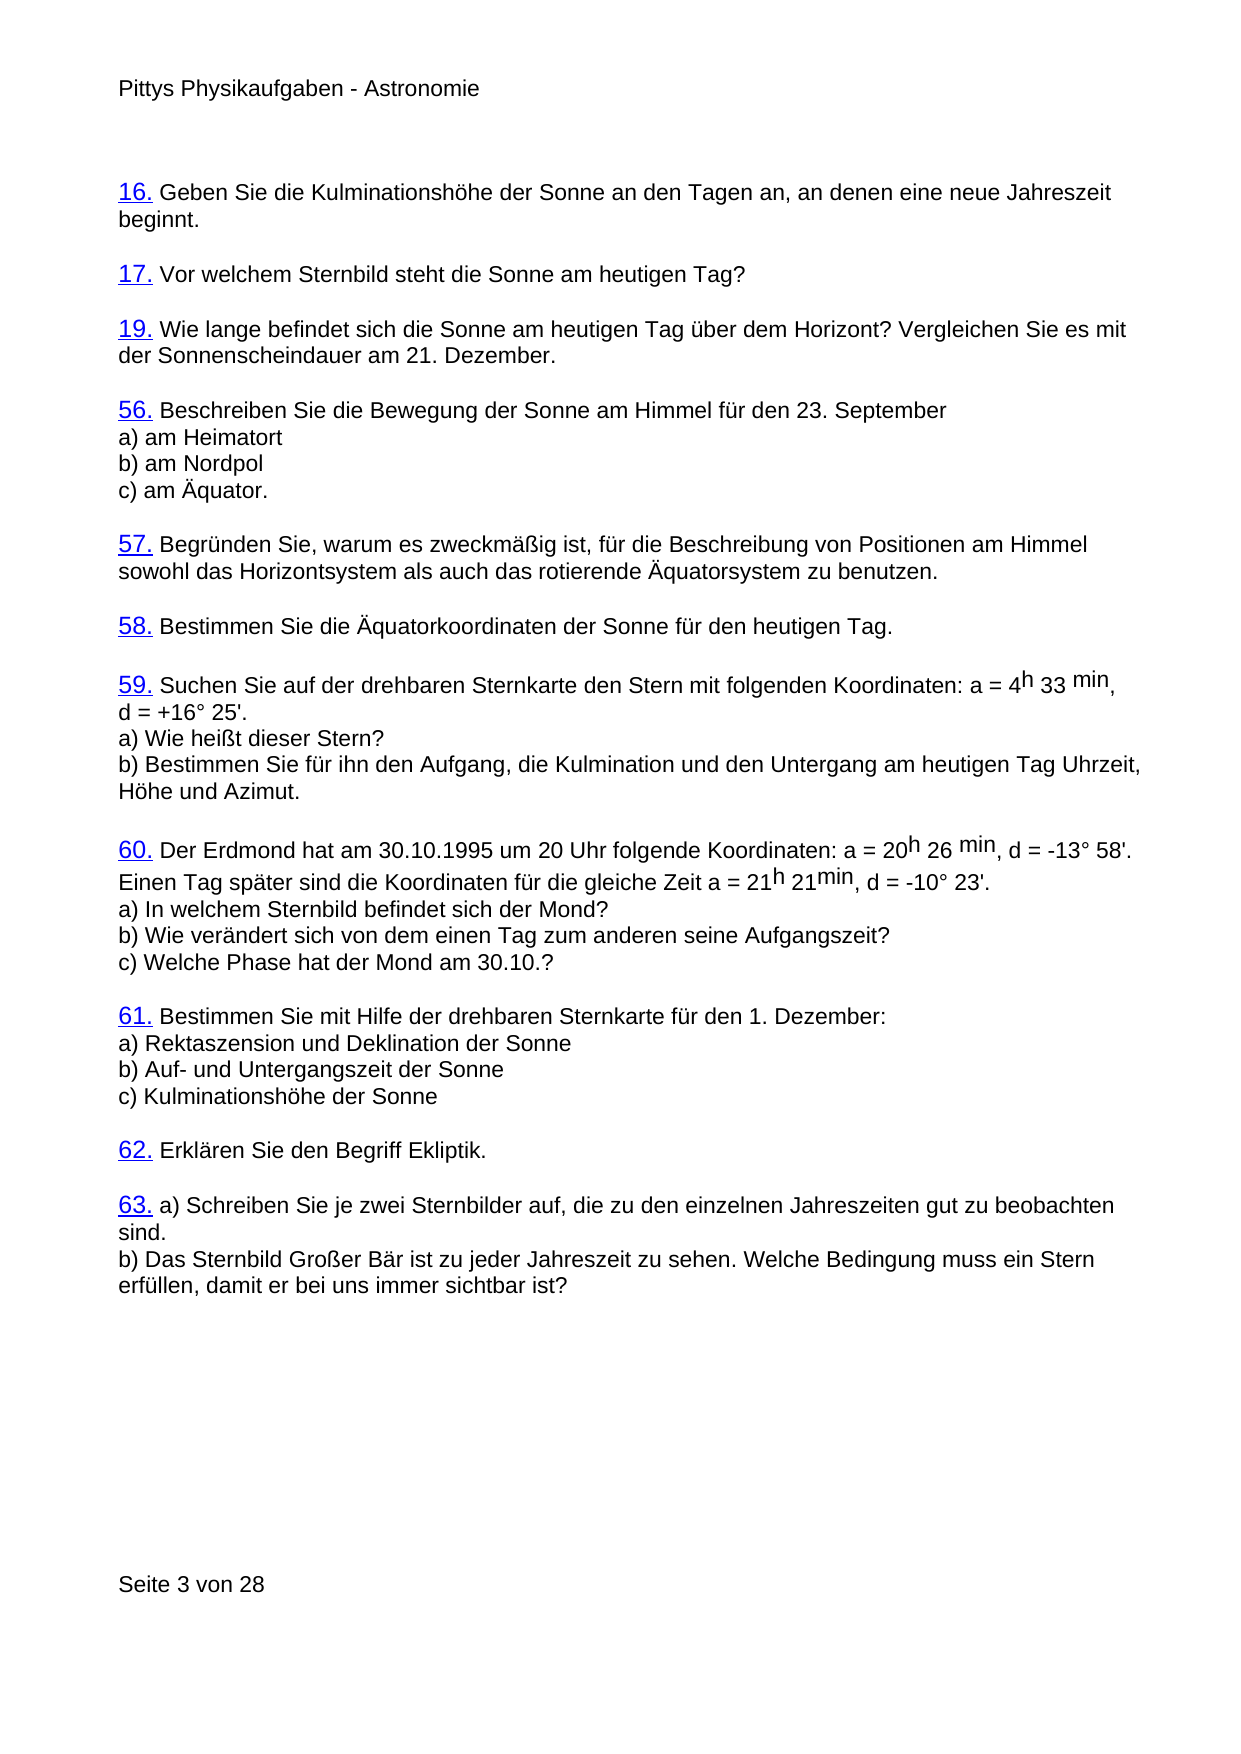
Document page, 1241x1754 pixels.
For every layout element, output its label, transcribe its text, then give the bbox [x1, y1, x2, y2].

text a) Rektaszension und Deklination der Sonne b) Auf- und Untergangszeit der Sonne c) Kulminationshöhe der Sonne [118, 1030, 1152, 1135]
text 17. Vor welchem Sternbild steht die Sonne am heutigen Tag? [118, 259, 1152, 287]
text 60. Der Erdmond hat am 30.10.1995 um 20 Uhr folgende Koordinaten: a = 20h 26 min, d = -13° 58'. Einen Tag später sind die Koordinaten für die gleiche Zeit a = 21h 21min, d = -10° 23'. a) In welchem Sternbild befindet sich der Mond? b) Wie verändert sich von dem einen Tag zum anderen seine Aufgangszeit? c) Welche Phase hat der Mond am 30.10.? [118, 831, 1152, 975]
text 58. Bestimmen Sie die Äquatorkoordinaten der Sonne für den heutigen Tag. [118, 611, 1152, 639]
text 59. Suchen Sie auf der drehbaren Sternkarte den Stern mit folgenden Koordinaten: a = 4h 33 min, d = +16° 25'. a) Wie heißt dieser Stern? b) Bestimmen Sie für ihn den Aufgang, die Kulmination und den Untergang am heutigen Tag Uhrzeit, Höhe und Azimut. [118, 666, 1152, 804]
text 62. Erklären Sie den Begriff Ekliptik. [118, 1135, 1152, 1164]
text 61. Bestimmen Sie mit Hilfe der drehbaren Sternkarte für den 1. Dezember: [118, 1001, 1152, 1030]
text 57. Begründen Sie, warum es zweckmäßig ist, für die Beschreibung von Positionen am Himmel sowohl das Horizontsystem als auch das rotierende Äquatorsystem zu benutzen. [118, 529, 1152, 584]
text 16. Geben Sie die Kulminationshöhe der Sonne an den Tagen an, an denen eine neue Jahreszeit beginnt. [118, 177, 1152, 232]
text 63. a) Schreiben Sie je zwei Sternbilder auf, die zu den einzelnen Jahreszeiten gut zu beobachten sind. b) Das Sternbild Großer Bär ist zu jeder Jahreszeit zu sehen. Welche Bedingung muss ein Stern erfüllen, damit er bei uns immer sichtbar ist? [118, 1190, 1152, 1298]
text 56. Beschreiben Sie die Bewegung der Sonne am Himmel für den 23. September a) am Heimatort b) am Nordpol c) am Äquator. [118, 395, 1152, 503]
text 19. Wie lange befindet sich die Sonne am heutigen Tag über dem Horizont? Vergleichen Sie es mit der Sonnenscheindauer am 21. Dezember. [118, 314, 1152, 369]
